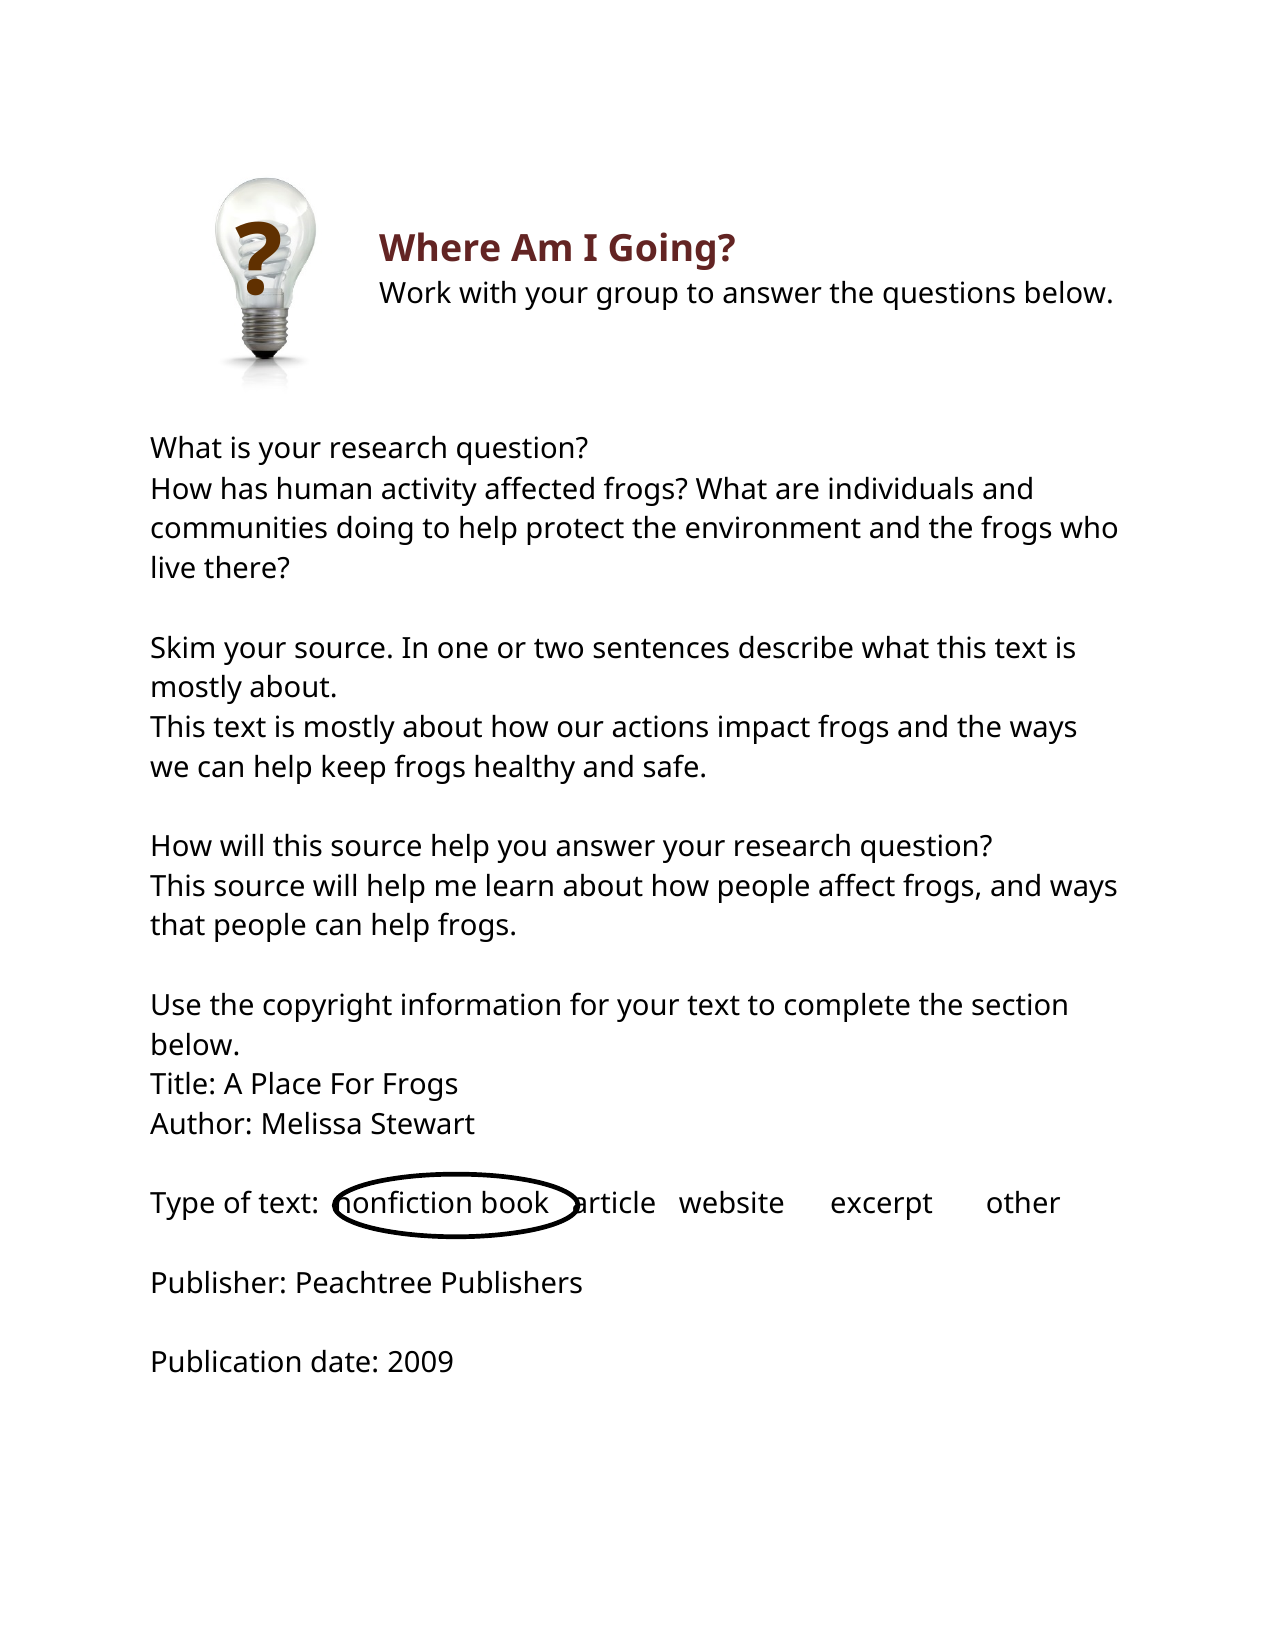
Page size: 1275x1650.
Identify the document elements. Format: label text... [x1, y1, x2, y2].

text Use the copyright information for your text to complete the section below. [150, 984, 1125, 1063]
text This text is mostly about how our actions impact frogs and the ways we can help keep frogs healthy and safe. [150, 706, 1125, 786]
text Publication date: 2009 [150, 1341, 1125, 1381]
text Publisher: Peachtree Publishers [150, 1262, 1125, 1302]
text What is your research question? [150, 428, 1125, 467]
text Type of text: nonfiction book article website excerpt other [150, 1182, 362, 1222]
text Type of text: nonfiction book article website excerpt other [339, 1182, 575, 1222]
text How will this source help you answer your research question? [150, 825, 1125, 865]
text This source will help me learn about how people affect frogs, and ways that people can help frogs. [150, 865, 1125, 944]
text How has human activity affected frogs? What are individuals and communities doing to help protect the environment and the frogs who live there? [150, 468, 1125, 587]
text Author: Melissa Stewart [150, 1103, 1125, 1143]
text Skim your source. In one or two sentences describe what this text is mostly about. [150, 627, 1125, 706]
text Type of text: nonfiction book article website excerpt other [550, 1182, 1125, 1222]
text Title: A Place For Frogs [150, 1063, 1125, 1103]
picture [168, 144, 363, 422]
